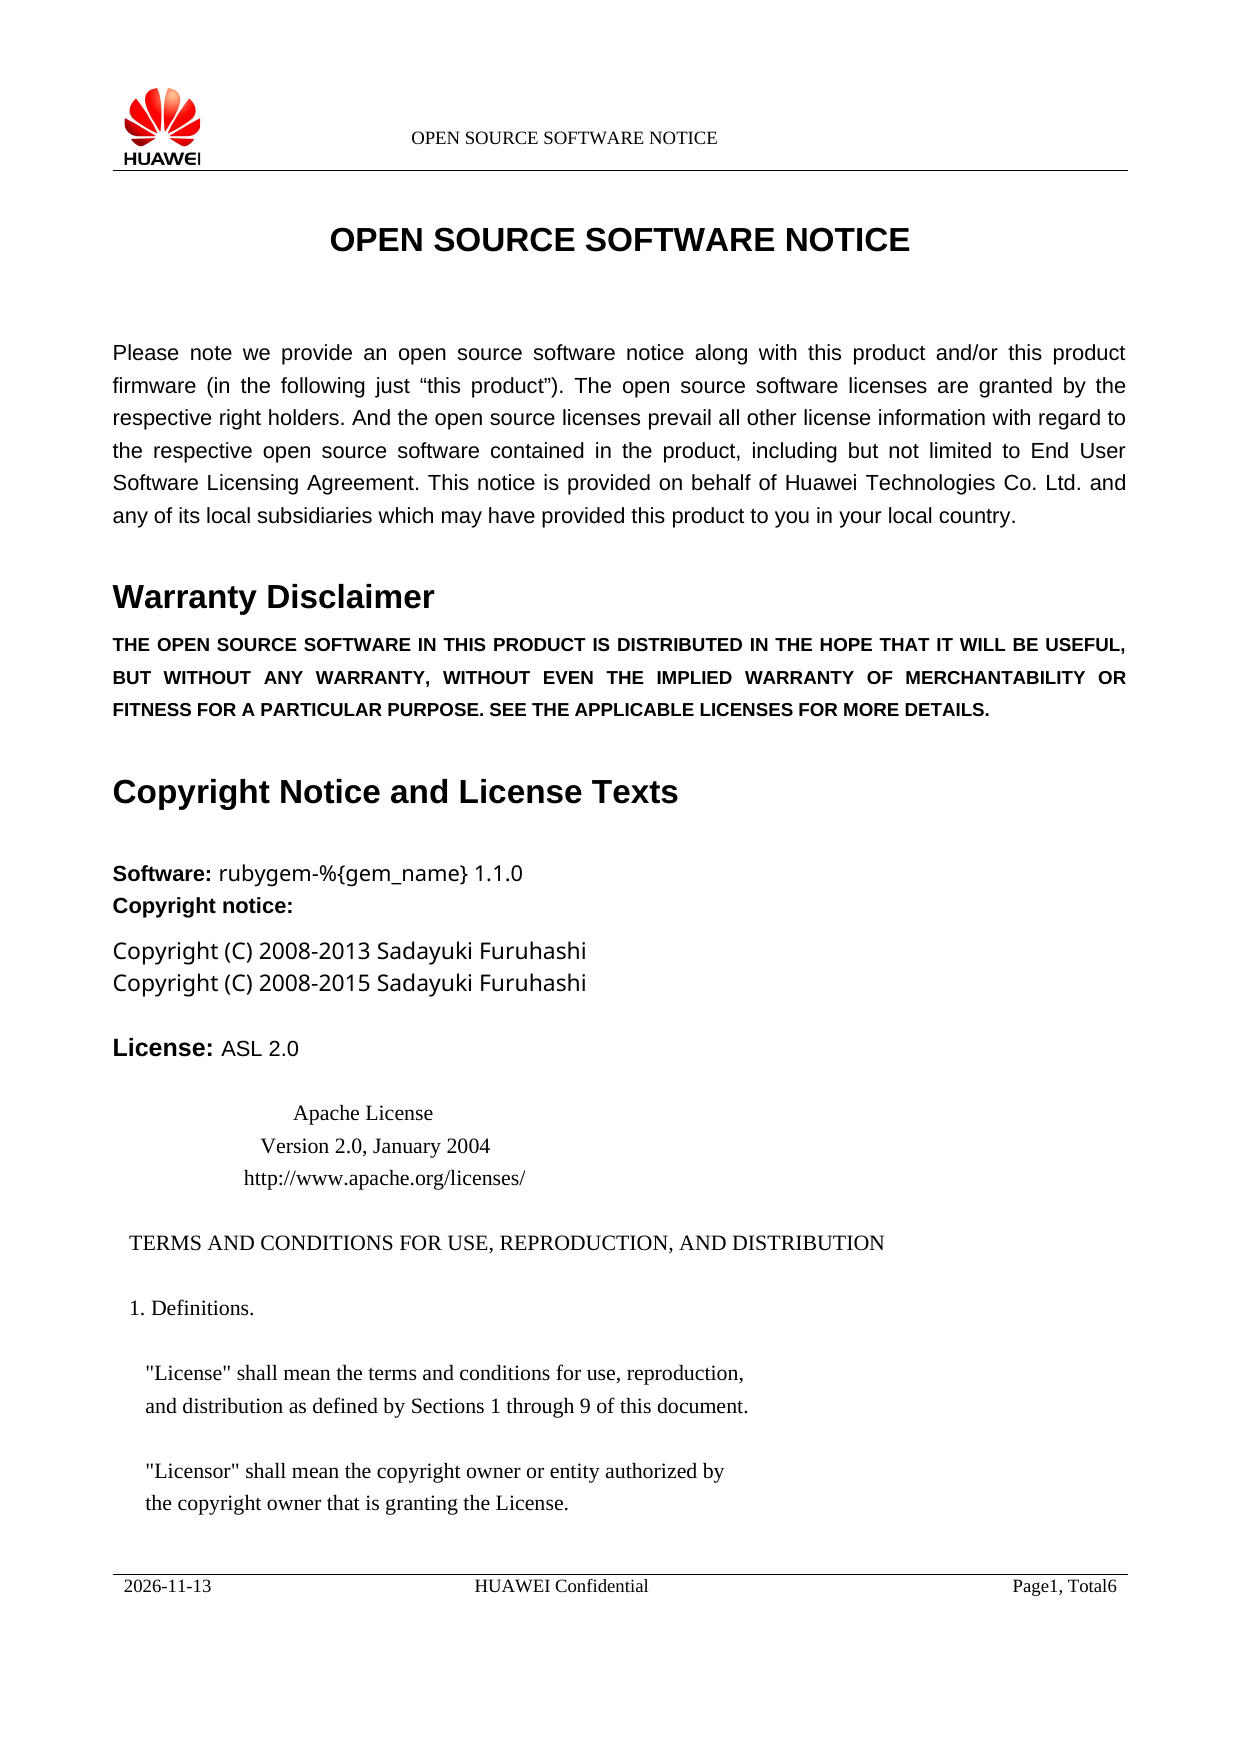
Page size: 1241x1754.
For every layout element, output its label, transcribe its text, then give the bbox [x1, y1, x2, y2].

text OPEN SOURCE SOFTWARE NOTICE [112, 206, 1128, 271]
text The open source software in this product is distributed in the hope that it will be useful, but WITHOUT ANY WARRANTY, without even the implied warranty of MERCHANTABILITY or FITNESS FOR A PARTICULAR PURPOSE. See the applicable licenses for more details. [112, 629, 1128, 726]
text License: ASL 2.0 [112, 1031, 1128, 1064]
title Software: rubygem-%{gem_name} 1.1.0 [112, 856, 1128, 889]
text Please note we provide an open source software notice along with this product and/or this product firmware (in the following just “this product”). The open source software licenses are granted by the respective right holders. And the open source licenses prevail all other license information with regard to the respective open source software contained in the product, including but not limited to End User Software Licensing Agreement. This notice is provided on behalf of Huawei Technologies Co. Ltd. and any of its local subsidiaries which may have provided this product to you in your local country. [112, 336, 1128, 531]
text Copyright notice: [112, 889, 1128, 921]
text Copyright (C) 2008-2013 Sadayuki Furuhashi Copyright (C) 2008-2015 Sadayuki Furuhashi [112, 934, 1128, 1031]
text Warranty Disclaimer [112, 564, 1128, 629]
text Copyright Notice and License Texts [112, 759, 1128, 824]
picture [124, 88, 201, 165]
